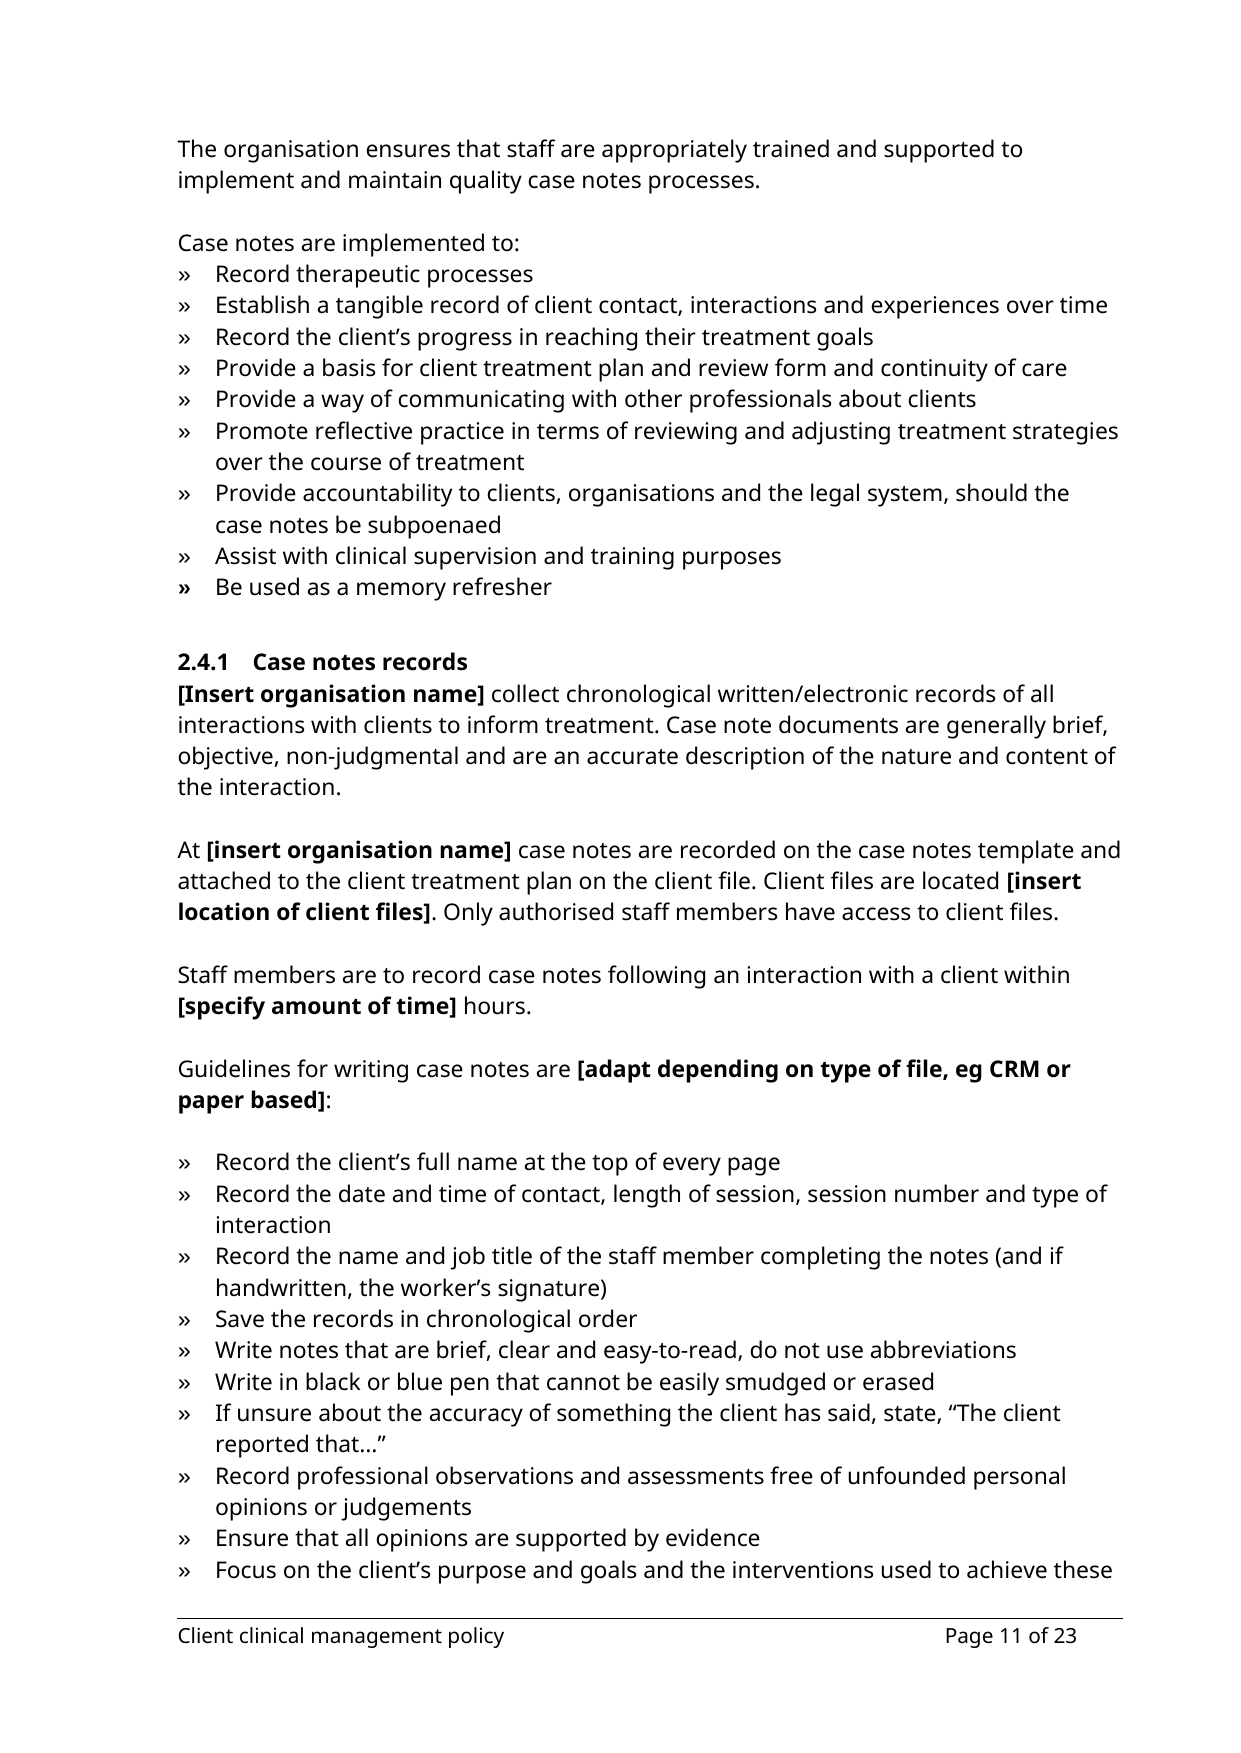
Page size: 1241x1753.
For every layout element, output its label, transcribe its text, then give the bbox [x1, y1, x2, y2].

text At [insert organisation name] case notes are recorded on the case notes template and attached to the client treatment plan on the client file. Client files are located [insert location of client files]. Only authorised staff members have access to client files. [177, 834, 1123, 928]
list Promote reflective practice in terms of reviewing and adjusting treatment strategies over the course of treatment [177, 415, 1123, 477]
list Record therapeutic processes [177, 258, 1123, 289]
list Record professional observations and assessments free of unfounded personal opinions or judgements [177, 1459, 1123, 1522]
list Ensure that all opinions are supported by evidence [177, 1522, 1123, 1553]
list Provide accountability to clients, organisations and the legal system, should the case notes be subpoenaed [177, 477, 1123, 540]
text The organisation ensures that staff are appropriately trained and supported to implement and maintain quality case notes processes. [177, 133, 1123, 195]
list Assist with clinical supervision and training purposes [177, 540, 1123, 571]
list Focus on the client’s purpose and goals and the interventions used to achieve these [177, 1553, 1123, 1585]
list If unsure about the accuracy of something the client has said, state, “The client reported that…” [177, 1397, 1123, 1459]
list Provide a way of communicating with other professionals about clients [177, 383, 1123, 415]
list Record the date and time of contact, length of session, session number and type of interaction [177, 1178, 1123, 1240]
text Staff members are to record case notes following an interaction with a client within [specify amount of time] hours. [177, 959, 1123, 1021]
list Provide a basis for client treatment plan and review form and continuity of care [177, 352, 1123, 383]
list Write notes that are brief, clear and easy-to-read, do not use abbreviations [177, 1334, 1123, 1366]
list Be used as a memory refresher [177, 571, 1123, 603]
text Case notes are implemented to: [177, 227, 1123, 258]
list Save the records in chronological order [177, 1303, 1123, 1334]
text Guidelines for writing case notes are [adapt depending on type of file, eg CRM or paper based]: [177, 1053, 1123, 1115]
list Record the client’s full name at the top of every page [177, 1146, 1123, 1178]
list Record the name and job title of the staff member completing the notes (and if handwritten, the worker’s signature) [177, 1240, 1123, 1303]
subtitle 2.4.1 Case notes records [177, 646, 1123, 678]
list Write in black or blue pen that cannot be easily smudged or erased [177, 1366, 1123, 1397]
list Establish a tangible record of client contact, interactions and experiences over time [177, 289, 1123, 321]
text [Insert organisation name] collect chronological written/electronic records of all interactions with clients to inform treatment. Case note documents are generally brief, objective, non-judgmental and are an accurate description of the nature and content of the interaction. [177, 678, 1123, 803]
list Record the client’s progress in reaching their treatment goals [177, 321, 1123, 352]
